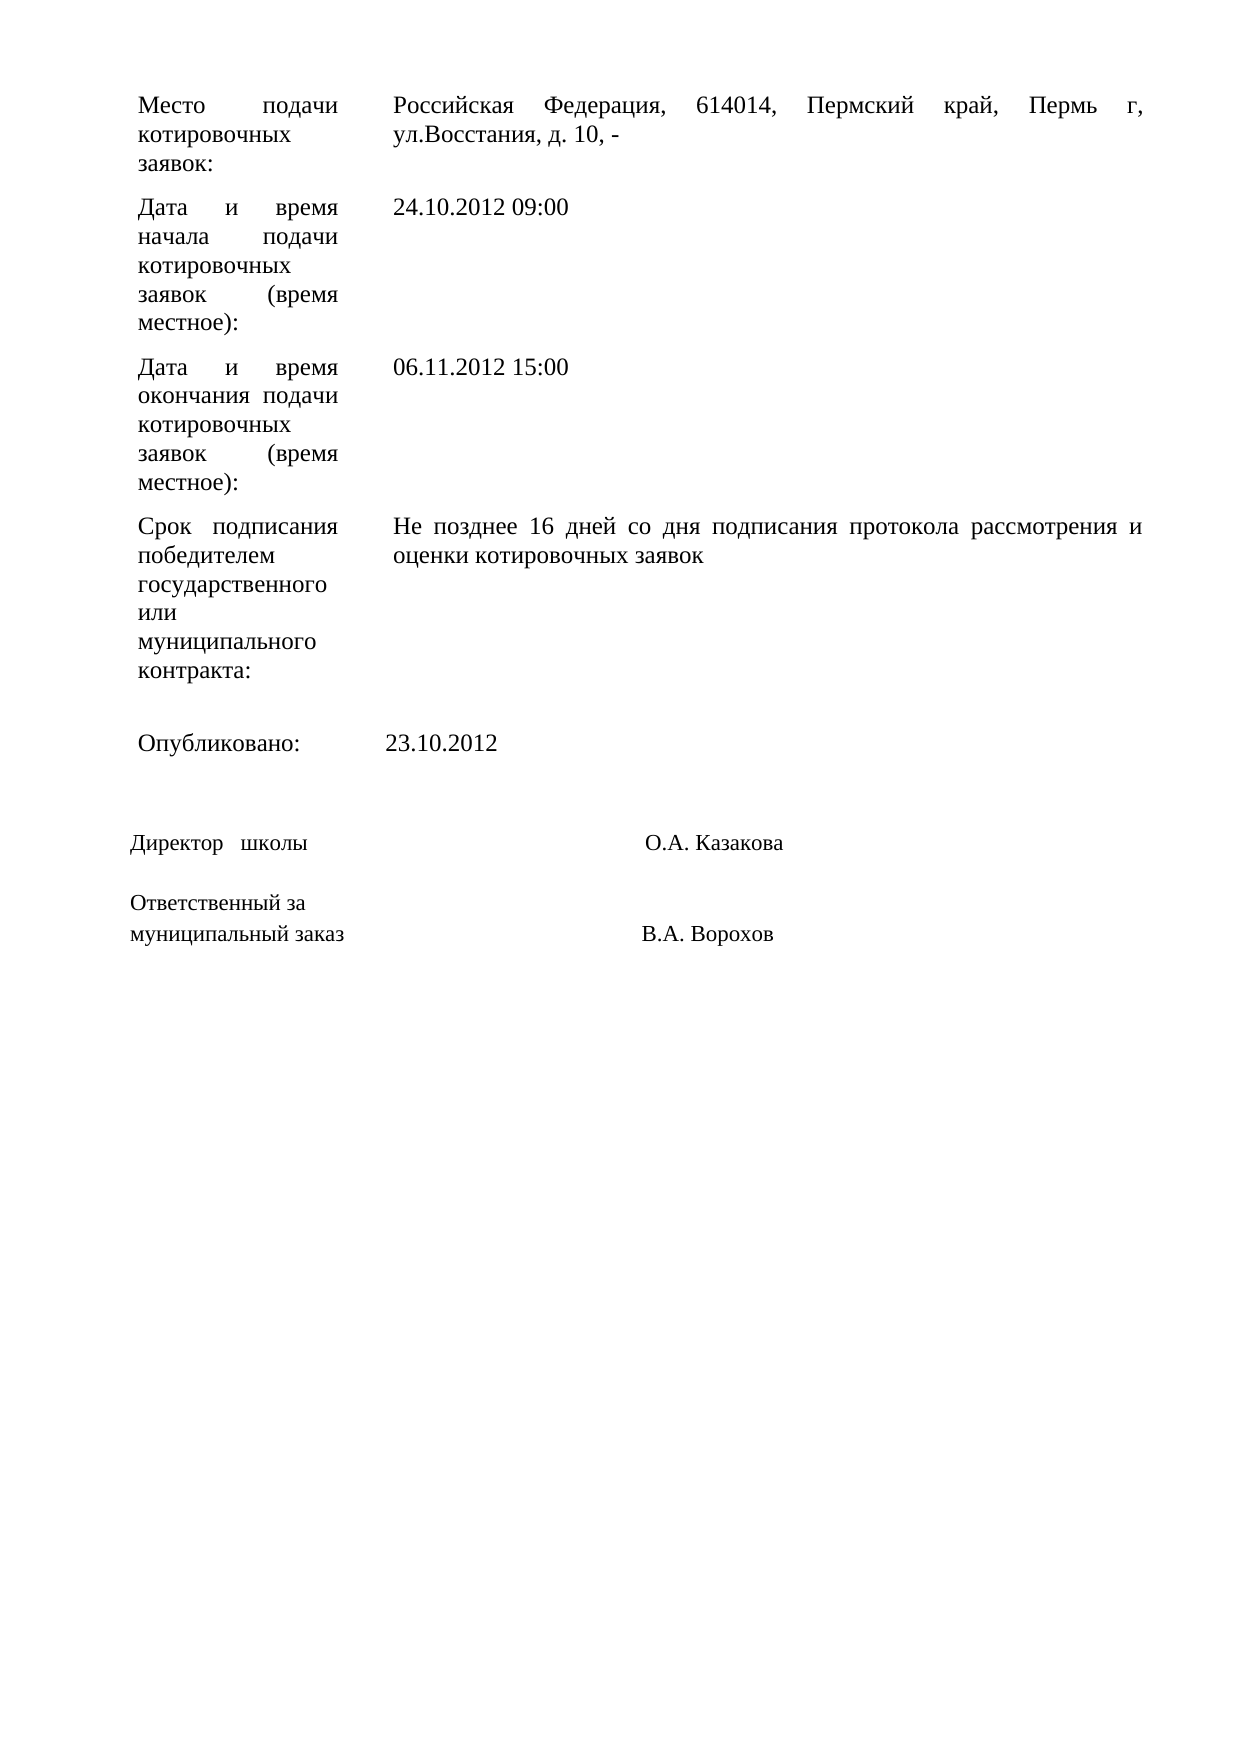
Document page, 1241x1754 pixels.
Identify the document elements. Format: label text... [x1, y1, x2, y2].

table_header Российская Федерация, 614014, Пермский край, Пермь г, ул.Восстания, д. 10, - [385, 83, 1152, 184]
text Ответственный за [130, 889, 1152, 916]
text муниципальный заказ В.А. Ворохов [130, 919, 1152, 946]
table_cell Срок подписания победителем государственного или муниципального контракта: [130, 503, 385, 691]
text Директор школы О.А. Казакова [130, 829, 1152, 855]
table_cell Дата и время начала подачи котировочных заявок (время местное): [130, 185, 385, 344]
table_header Опубликовано: [130, 720, 385, 764]
table_cell 24.10.2012 09:00 [385, 185, 1152, 344]
table_header Место подачи котировочных заявок: [130, 83, 385, 184]
table_cell 06.11.2012 15:00 [385, 344, 1152, 503]
table_cell Дата и время окончания подачи котировочных заявок (время местное): [130, 344, 385, 503]
table_cell Не позднее 16 дней со дня подписания протокола рассмотрения и оценки котировочных заявок [385, 503, 1152, 691]
table_header 23.10.2012 [385, 720, 1152, 764]
